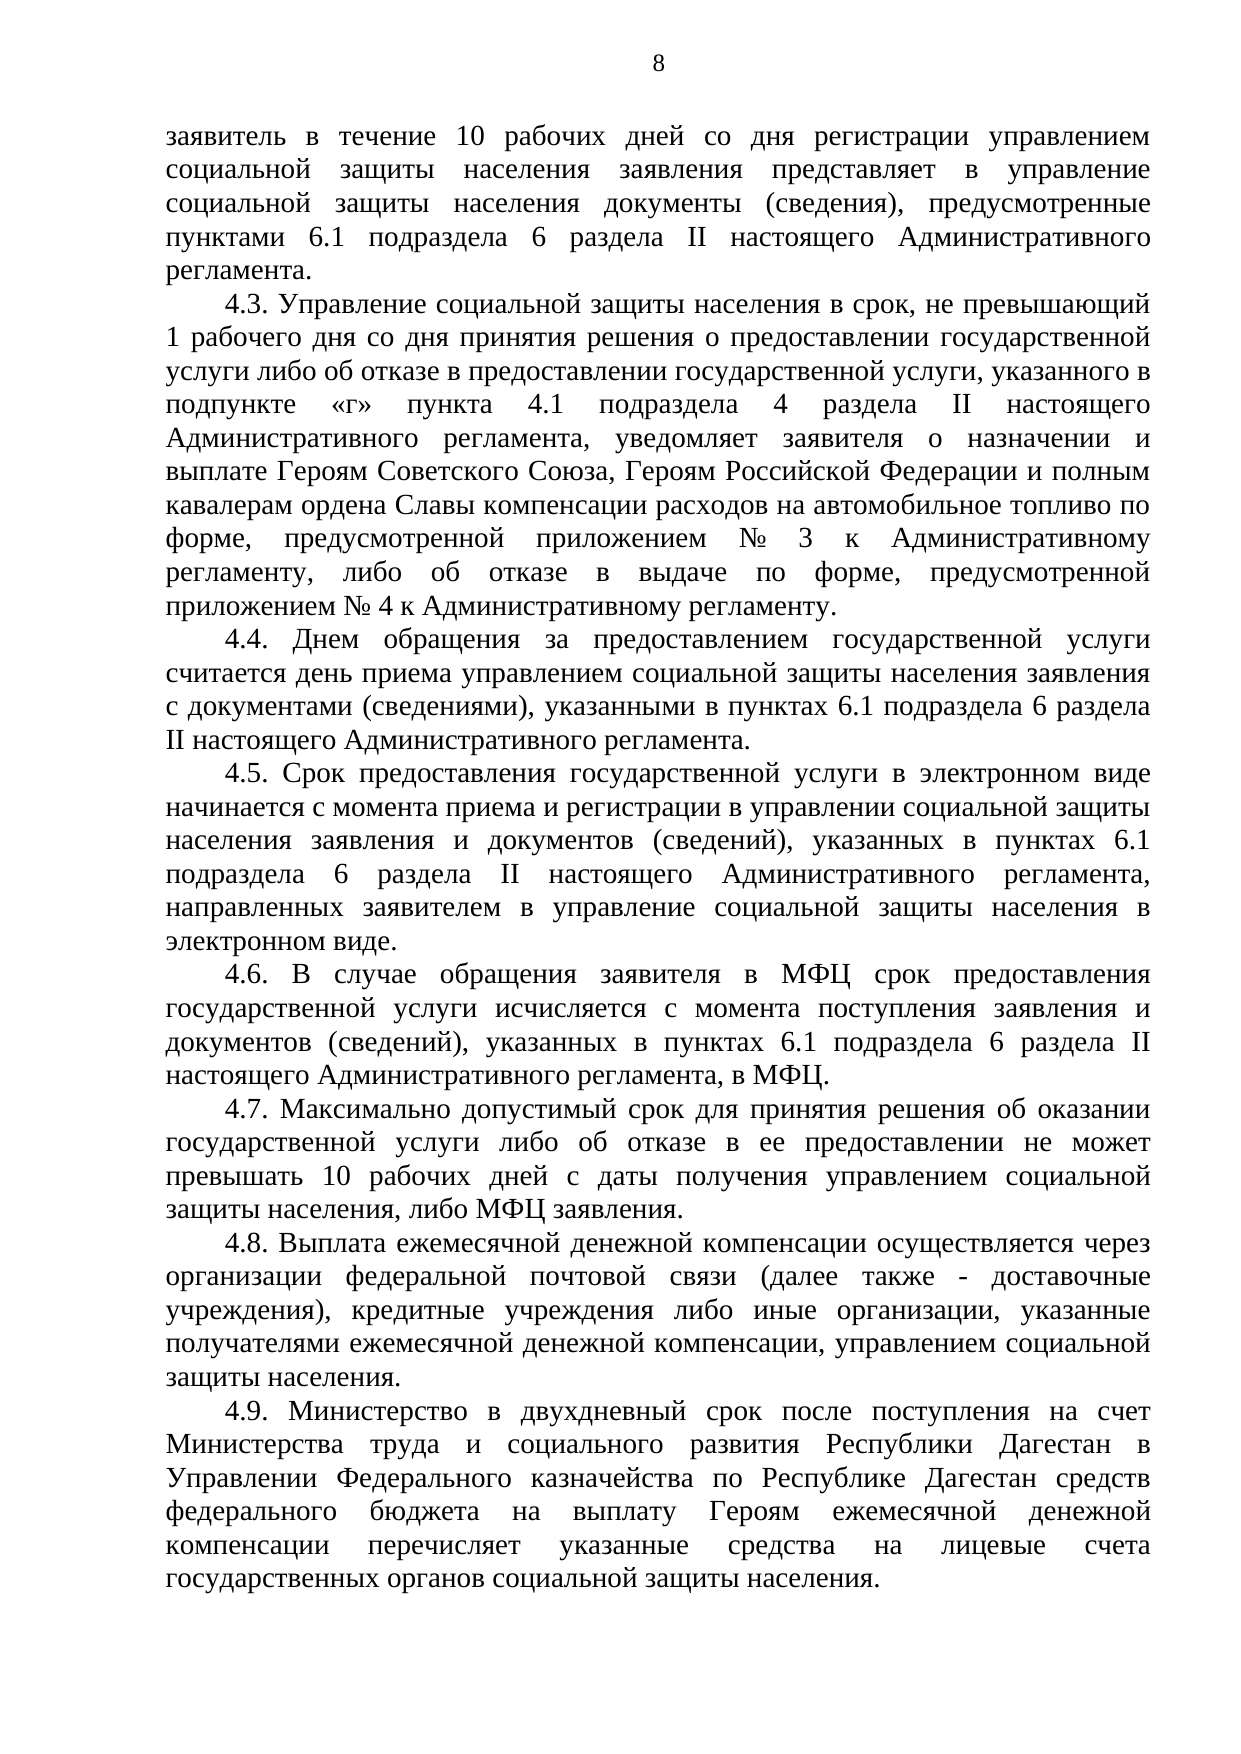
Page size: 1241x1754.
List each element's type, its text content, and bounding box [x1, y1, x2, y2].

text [165, 118, 1152, 286]
text 4.7. Максимально допустимый срок для принятия решения об оказании государственной услуги либо об отказе в ее предоставлении не может превышать 10 рабочих дней с даты получения управлением социальной защиты населения, либо МФЦ заявления. [165, 1091, 1152, 1225]
text 4.8. Выплата ежемесячной денежной компенсации осуществляется через организации федеральной почтовой связи (далее также - доставочные учреждения), кредитные учреждения либо иные организации, указанные получателями ежемесячной денежной компенсации, управлением социальной защиты населения. [165, 1225, 1152, 1393]
text 4.3. Управление социальной защиты населения в срок, не превышающий 1 рабочего дня со дня принятия решения о предоставлении государственной услуги либо об отказе в предоставлении государственной услуги, указанного в подпункте «г» пункта 4.1 подраздела 4 раздела II настоящего Административного регламента, уведомляет заявителя о назначении и выплате Героям Советского Союза, Героям Российской Федерации и полным кавалерам ордена Славы компенсации расходов на автомобильное топливо по форме, предусмотренной приложением № 3 к Административному регламенту, либо об отказе в выдаче по форме, предусмотренной приложением № 4 к Административному регламенту. [165, 286, 1152, 621]
text 4.9. Министерство в двухдневный срок после поступления на счет Министерства труда и социального развития Республики Дагестан в Управлении Федерального казначейства по Республике Дагестан средств федерального бюджета на выплату Героям ежемесячной денежной компенсации перечисляет указанные средства на лицевые счета государственных органов социальной защиты населения. [165, 1393, 1152, 1594]
text 4.5. Срок предоставления государственной услуги в электронном виде начинается с момента приема и регистрации в управлении социальной защиты населения заявления и документов (сведений), указанных в пунктах 6.1 подраздела 6 раздела II настоящего Административного регламента, направленных заявителем в управление социальной защиты населения в электронном виде. [165, 755, 1152, 957]
text 4.4. Днем обращения за предоставлением государственной услуги считается день приема управлением социальной защиты населения заявления с документами (сведениями), указанными в пунктах 6.1 подраздела 6 раздела II настоящего Административного регламента. [165, 621, 1152, 755]
text 4.6. В случае обращения заявителя в МФЦ срок предоставления государственной услуги исчисляется с момента поступления заявления и документов (сведений), указанных в пунктах 6.1 подраздела 6 раздела II настоящего Административного регламента, в МФЦ. [165, 957, 1152, 1091]
